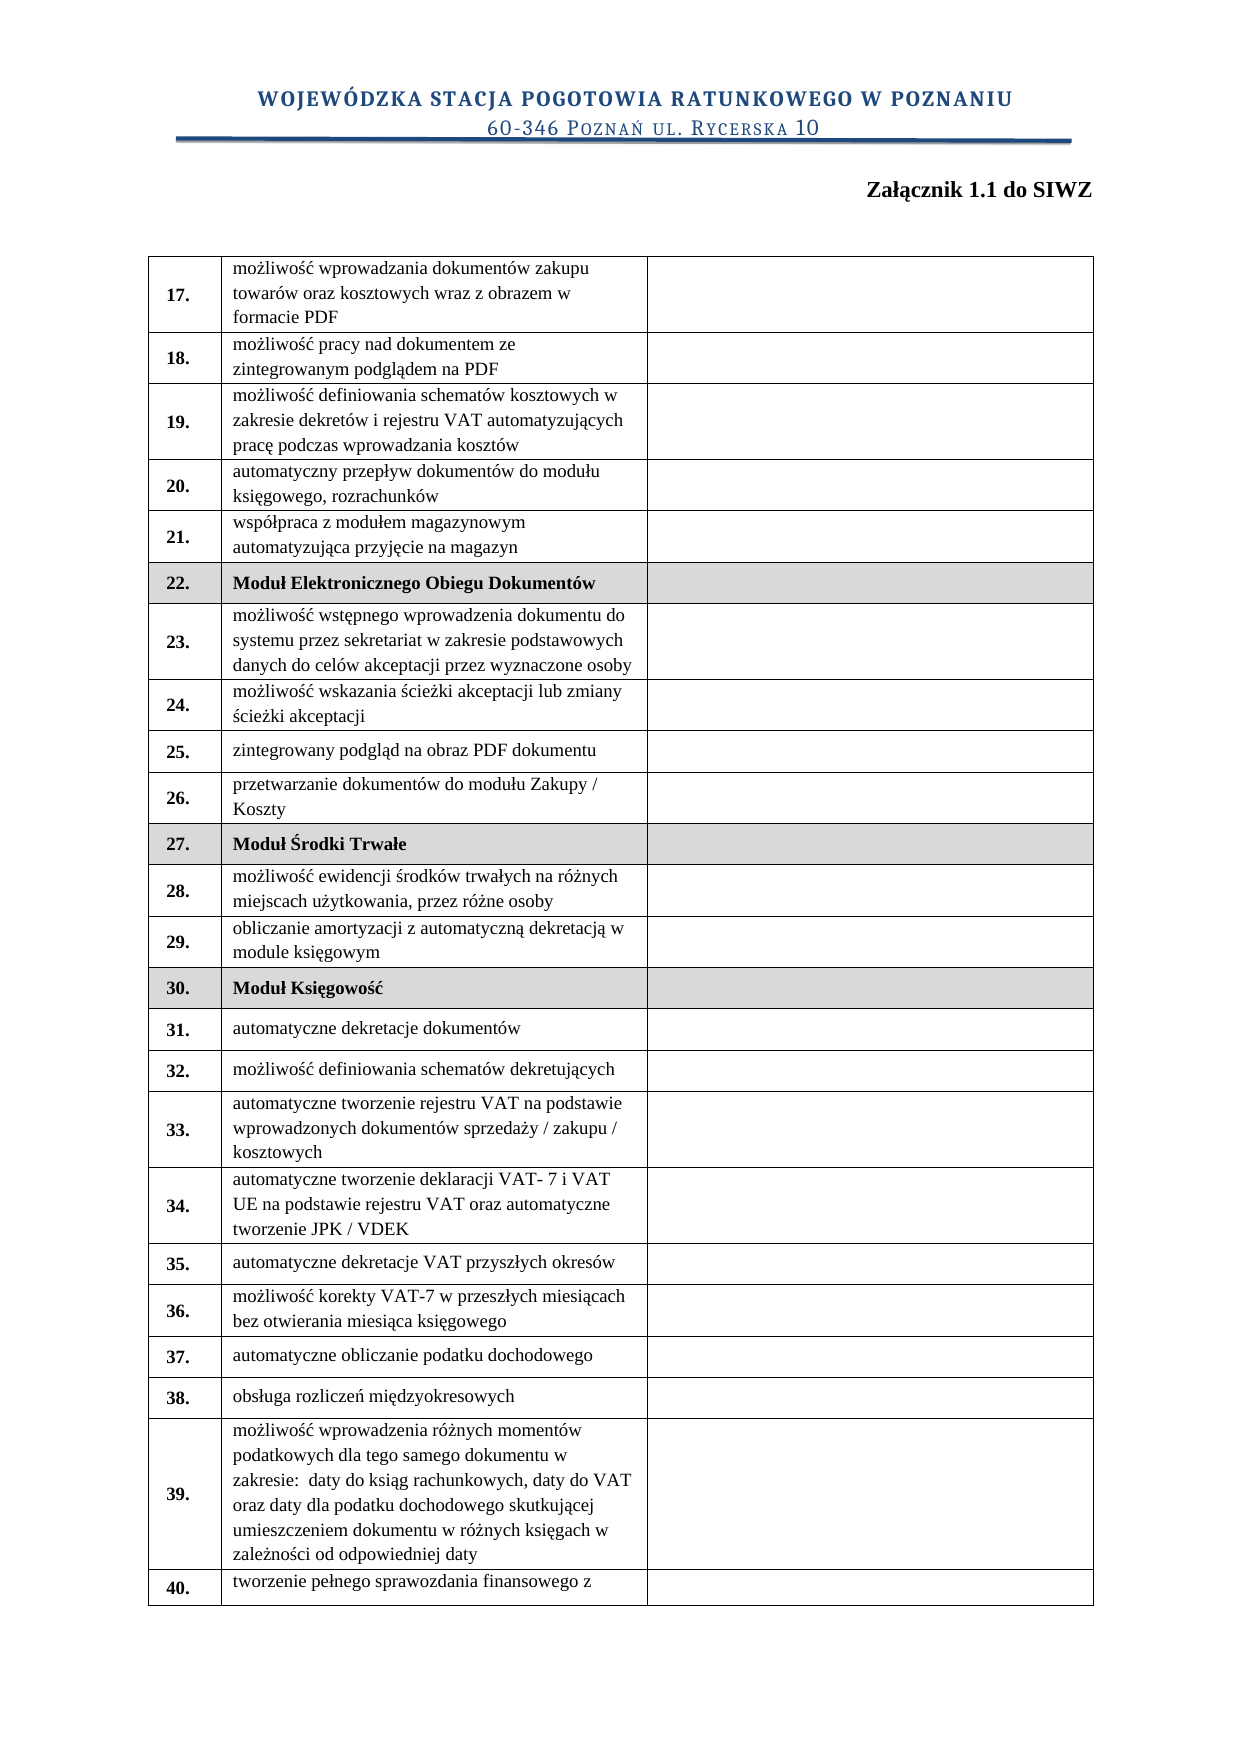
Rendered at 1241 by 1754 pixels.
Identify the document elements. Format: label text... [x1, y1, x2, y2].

table_cell [648, 731, 1093, 772]
table_cell automatyczny przepływ dokumentów do modułu księgowego, rozrachunków [222, 460, 647, 510]
table_cell [149, 680, 221, 730]
table_cell [648, 1168, 1093, 1243]
table_cell [149, 1168, 221, 1243]
table_cell [149, 1337, 221, 1377]
table_cell [149, 604, 221, 679]
table_cell [149, 1378, 221, 1418]
table_cell możliwość ewidencji środków trwałych na różnych miejscach użytkowania, przez różne osoby [222, 865, 647, 916]
table_cell Moduł Elektronicznego Obiegu Dokumentów [222, 563, 647, 603]
table_cell [149, 824, 221, 864]
table_cell [149, 460, 221, 510]
table_cell zintegrowany podgląd na obraz PDF dokumentu [222, 731, 647, 772]
table_cell [648, 1570, 1093, 1605]
table_cell [149, 1244, 221, 1284]
table_cell [149, 1419, 221, 1569]
table_cell [648, 1337, 1093, 1377]
table_cell [149, 865, 221, 916]
table_cell [648, 1378, 1093, 1418]
table_cell możliwość wprowadzenia różnych momentów podatkowych dla tego samego dokumentu w zakresie: daty do ksiąg rachunkowych, daty do VAT oraz daty dla podatku dochodowego skutkującej umieszczeniem dokumentu w różnych księgach w zależności od odpowiedniej daty [222, 1419, 647, 1569]
table_cell możliwość wprowadzania dokumentów zakupu towarów oraz kosztowych wraz z obrazem w formacie PDF [222, 257, 647, 332]
table_cell [648, 680, 1093, 730]
table_cell [149, 731, 221, 772]
table_cell [149, 1570, 221, 1605]
table_cell możliwość definiowania schematów kosztowych w zakresie dekretów i rejestru VAT automatyzujących pracę podczas wprowadzania kosztów [222, 384, 647, 459]
table_cell [648, 604, 1093, 679]
table_cell [648, 917, 1093, 967]
table_cell [648, 384, 1093, 459]
table_cell [149, 968, 221, 1008]
table_cell [149, 257, 221, 332]
table_cell możliwość korekty VAT-7 w przeszłych miesiącach bez otwierania miesiąca księgowego [222, 1285, 647, 1336]
table_cell [648, 1051, 1093, 1091]
table_cell [149, 563, 221, 603]
table_cell [648, 773, 1093, 823]
table_cell [648, 460, 1093, 510]
table_cell [648, 563, 1093, 603]
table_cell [222, 1570, 647, 1605]
table_cell Moduł Księgowość [222, 968, 647, 1008]
table_cell [149, 917, 221, 967]
table_cell możliwość definiowania schematów dekretujących [222, 1051, 647, 1091]
table_cell [149, 333, 221, 383]
table_cell [648, 865, 1093, 916]
table_cell możliwość wskazania ścieżki akceptacji lub zmiany ścieżki akceptacji [222, 680, 647, 730]
table_cell obliczanie amortyzacji z automatyczną dekretacją w module księgowym [222, 917, 647, 967]
table_cell [648, 333, 1093, 383]
table_cell [648, 511, 1093, 562]
table_cell [149, 1051, 221, 1091]
table_cell [149, 511, 221, 562]
table_cell [149, 384, 221, 459]
table_cell [149, 1285, 221, 1336]
table_cell [149, 773, 221, 823]
table_cell możliwość pracy nad dokumentem ze zintegrowanym podglądem na PDF [222, 333, 647, 383]
table_cell współpraca z modułem magazynowym automatyzująca przyjęcie na magazyn [222, 511, 647, 562]
table_cell obsługa rozliczeń międzyokresowych [222, 1378, 647, 1418]
table_cell możliwość wstępnego wprowadzenia dokumentu do systemu przez sekretariat w zakresie podstawowych danych do celów akceptacji przez wyznaczone osoby [222, 604, 647, 679]
table_cell [648, 1285, 1093, 1336]
table_cell [648, 1092, 1093, 1167]
table_cell automatyczne obliczanie podatku dochodowego [222, 1337, 647, 1377]
table_cell Moduł Środki Trwałe [222, 824, 647, 864]
table_cell [648, 1419, 1093, 1569]
table_cell automatyczne dekretacje VAT przyszłych okresów [222, 1244, 647, 1284]
table_cell [149, 1092, 221, 1167]
table_cell automatyczne tworzenie deklaracji VAT- 7 i VAT UE na podstawie rejestru VAT oraz automatyczne tworzenie JPK / VDEK [222, 1168, 647, 1243]
table_cell [648, 1244, 1093, 1284]
table_cell automatyczne tworzenie rejestru VAT na podstawie wprowadzonych dokumentów sprzedaży / zakupu / kosztowych [222, 1092, 647, 1167]
table_cell [648, 257, 1093, 332]
table_cell [648, 968, 1093, 1008]
table_cell [648, 1009, 1093, 1049]
table_cell [149, 1009, 221, 1049]
table_cell przetwarzanie dokumentów do modułu Zakupy / Koszty [222, 773, 647, 823]
table_cell automatyczne dekretacje dokumentów [222, 1009, 647, 1049]
table_cell [648, 824, 1093, 864]
